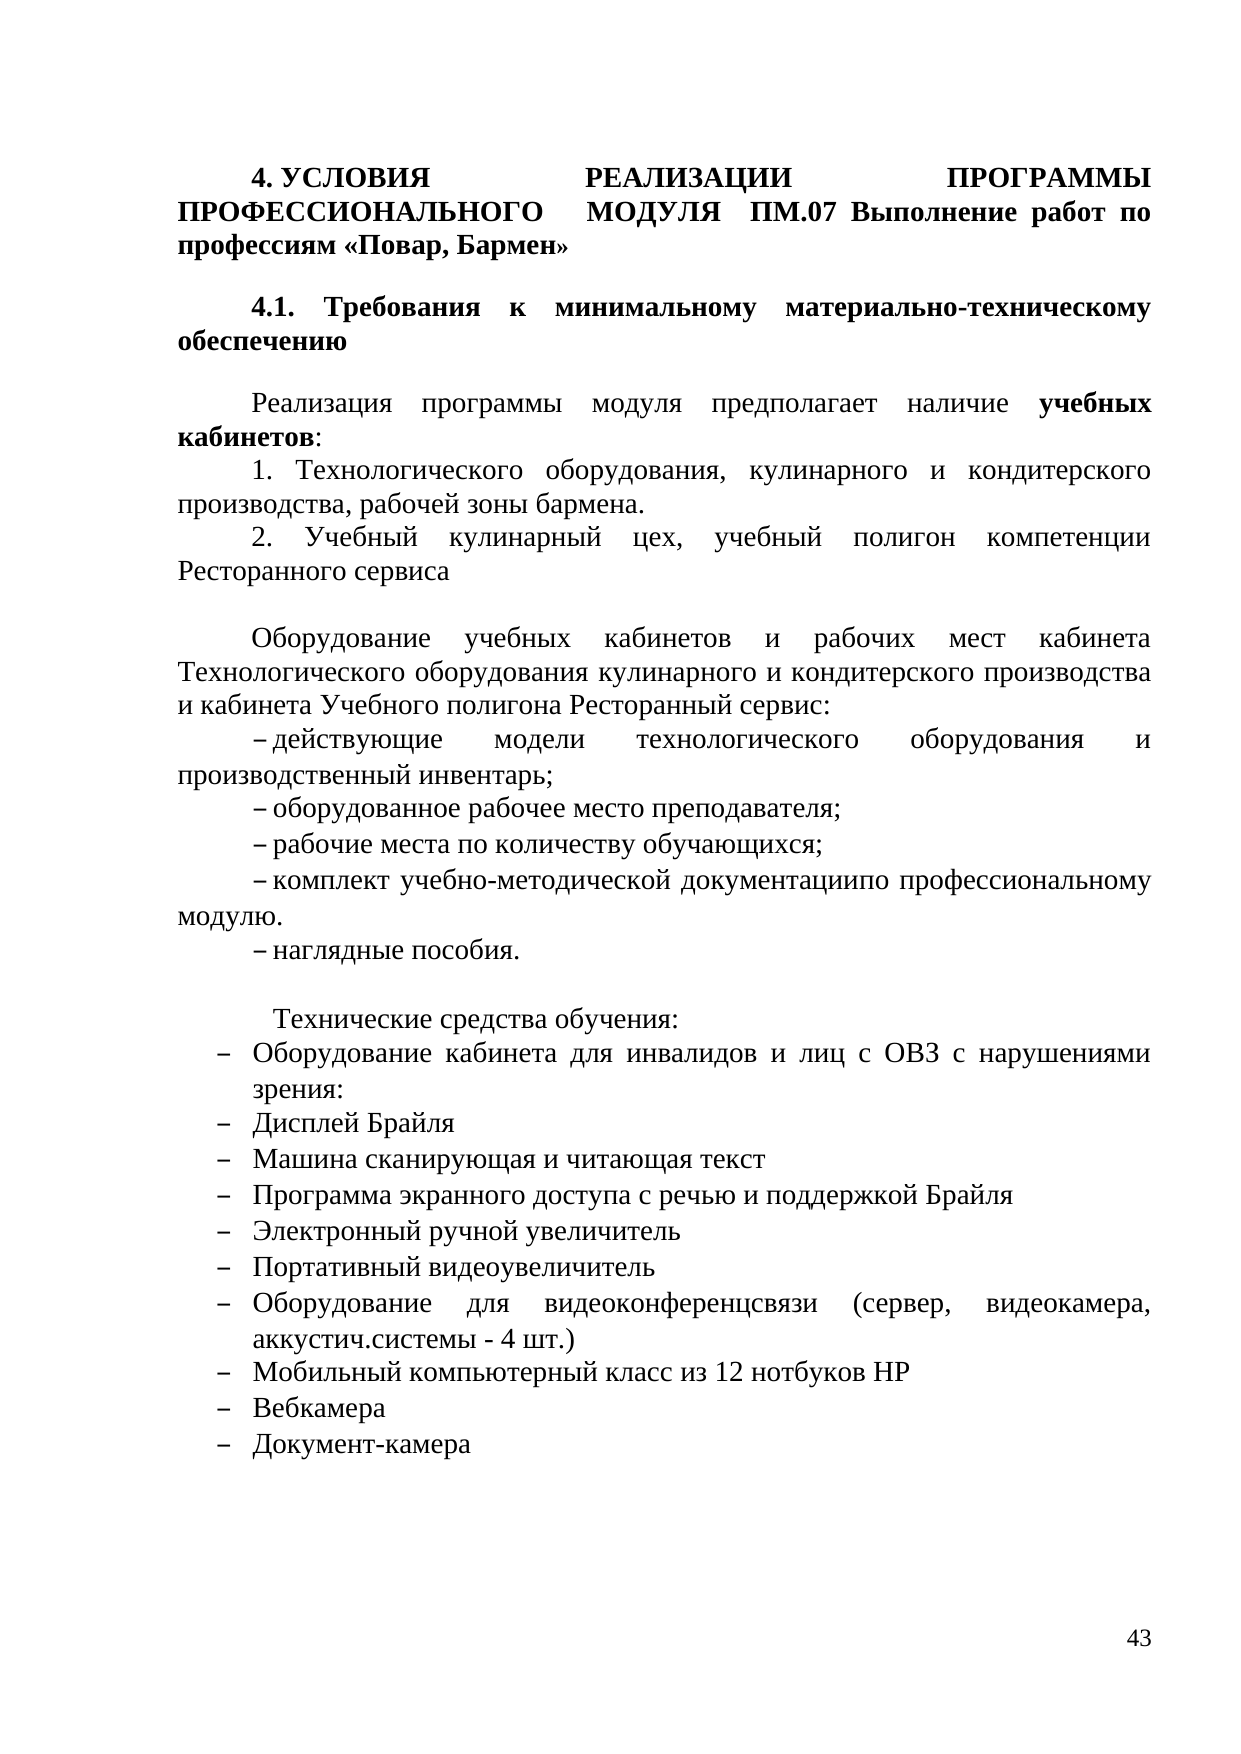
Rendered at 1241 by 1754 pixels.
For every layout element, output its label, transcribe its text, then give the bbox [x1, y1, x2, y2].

list Документ-камера [215, 1427, 1152, 1463]
list Машина сканирующая и читающая текст [215, 1141, 1152, 1177]
list комплект учебно-методической документациипо профессиональному модулю. [177, 862, 1152, 932]
list оборудованное рабочее место преподавателя; [177, 790, 1152, 826]
text Оборудование учебных кабинетов и рабочих мест кабинета Технологического оборудования кулинарного и кондитерского производства и кабинета Учебного полигона Ресторанный сервис: [177, 620, 1152, 721]
subtitle 4.1. Требования к минимальному материально-техническому обеспечению [177, 289, 1152, 357]
text Реализация программы модуля предполагает наличие учебных кабинетов: [177, 385, 1152, 452]
list Электронный ручной увеличитель [215, 1213, 1152, 1249]
text 1. Технологического оборудования, кулинарного и кондитерского производства, рабочей зоны бармена. [177, 452, 1152, 519]
list Портативный видеоувеличитель [215, 1249, 1152, 1285]
text Технические средства обучения: [177, 1002, 1152, 1035]
list рабочие места по количеству обучающихся; [177, 826, 1152, 862]
list Оборудование для видеоконференцсвязи (сервер, видеокамера, аккустич.системы - 4 шт.) [215, 1285, 1152, 1354]
list наглядные пособия. [177, 932, 1152, 968]
list Оборудование кабинета для инвалидов и лиц с ОВЗ с нарушениями зрения: [215, 1035, 1152, 1105]
subtitle 4. условия реализации программы ПРОФЕССИОНАЛЬНОГО МОДУЛЯ ПМ.07 Выполнение работ по профессиям «Повар, Бармен» [177, 160, 1152, 261]
list Программа экранного доступа с речью и поддержкой Брайля [215, 1177, 1152, 1213]
text 2. Учебный кулинарный цех, учебный полигон компетенции Ресторанного сервиса [177, 519, 1152, 587]
list действующие модели технологического оборудования и производственный инвентарь; [177, 721, 1152, 790]
list Вебкамера [215, 1391, 1152, 1427]
list Мобильный компьютерный класс из 12 нотбуков HP [215, 1354, 1152, 1391]
list Дисплей Брайля [215, 1105, 1152, 1141]
